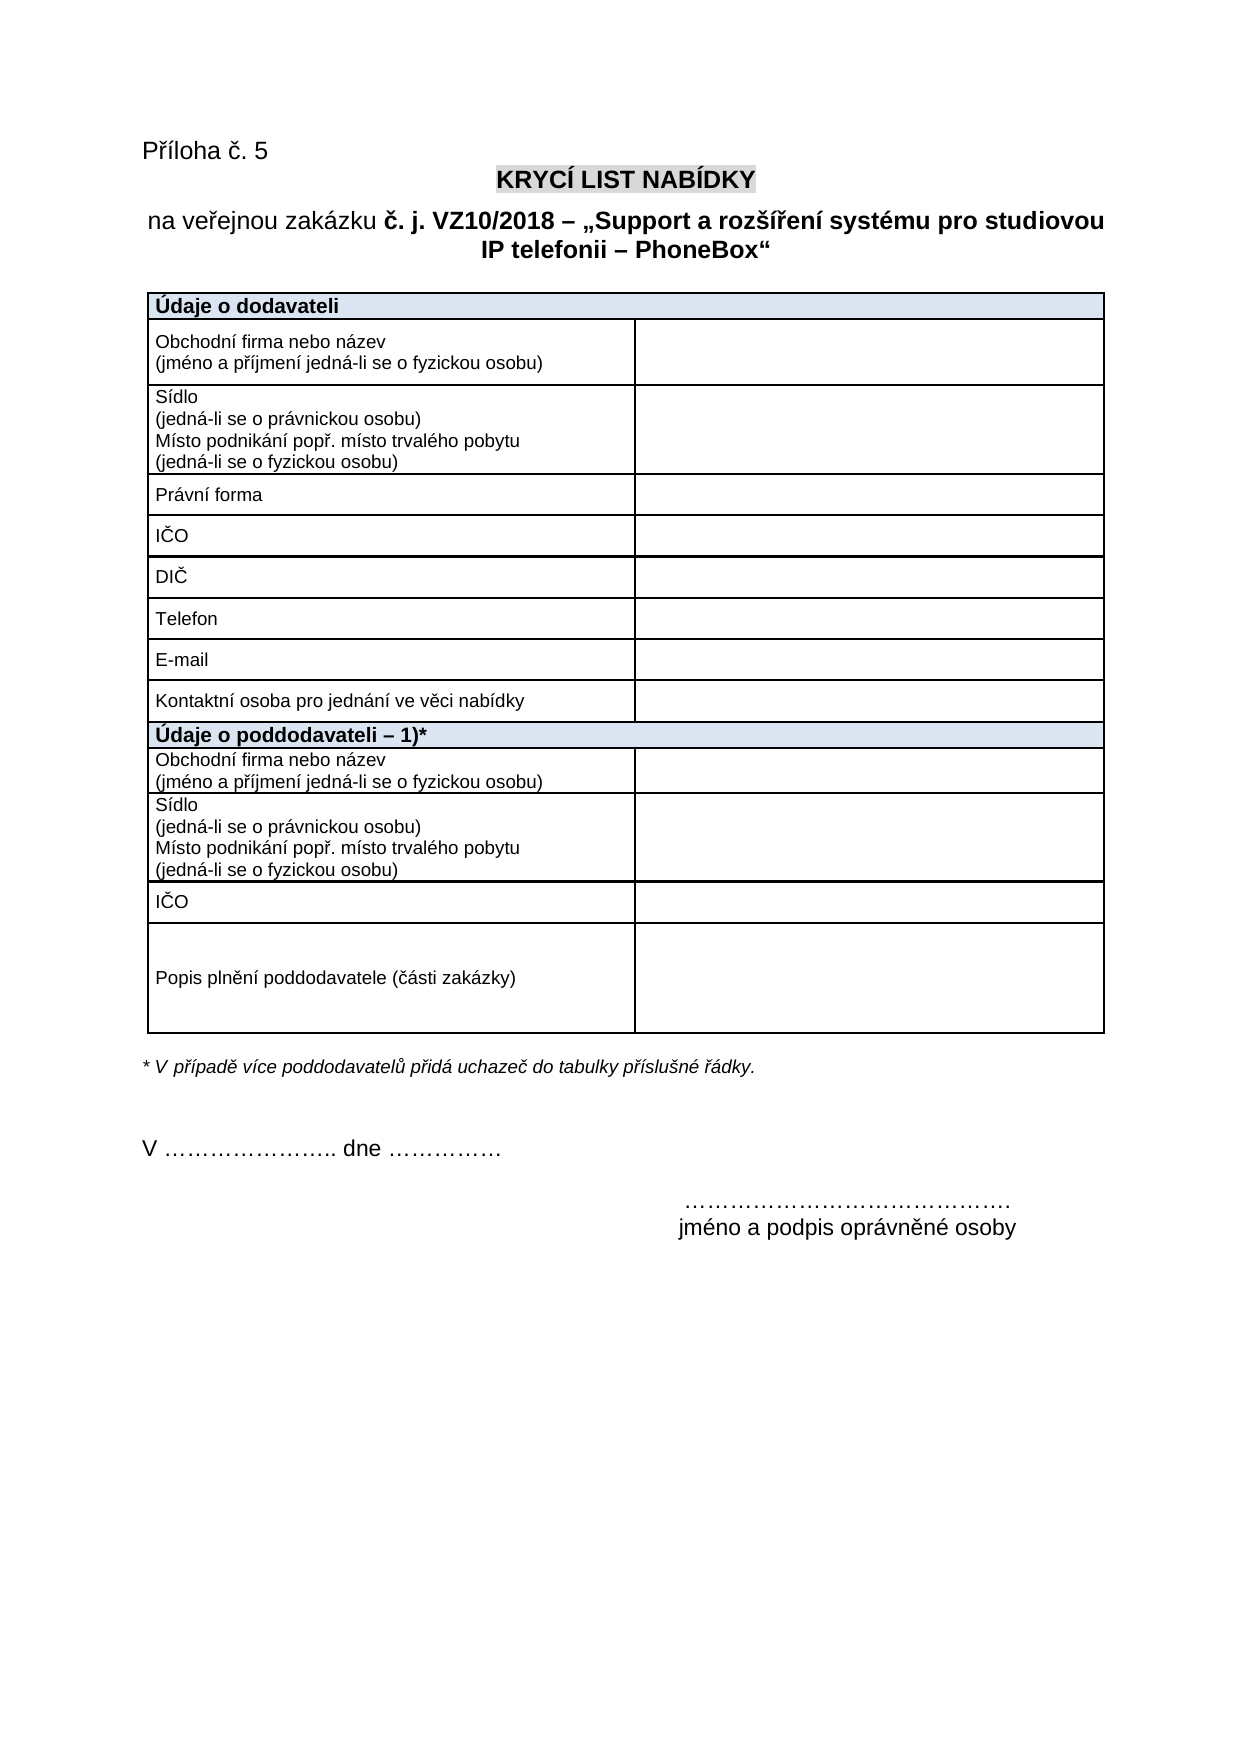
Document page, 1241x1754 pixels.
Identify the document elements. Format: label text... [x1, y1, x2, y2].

table_cell [636, 681, 1103, 721]
table_cell IČO [149, 883, 634, 922]
table_cell Telefon [149, 599, 634, 638]
table_cell Obchodní firma nebo název (jméno a příjmení jedná-li se o fyzickou osobu) [149, 749, 634, 792]
table_cell Právní forma [149, 475, 634, 514]
table_cell Sídlo (jedná-li se o právnickou osobu) Místo podnikání popř. místo trvalého pobytu (jedná-li se o fyzickou osobu) [149, 386, 634, 473]
text Krycí list nabídky [142, 164, 1110, 193]
table_cell [636, 599, 1103, 638]
table_cell E-mail [149, 640, 634, 679]
text Příloha č. 5 [142, 136, 1110, 164]
table_cell [636, 320, 1103, 384]
table_cell Sídlo (jedná-li se o právnickou osobu) Místo podnikání popř. místo trvalého pobytu (jedná-li se o fyzickou osobu) [149, 794, 634, 880]
table_cell Údaje o poddodavateli – 1)* [149, 723, 1103, 747]
text jméno a podpis oprávněné osoby [584, 1214, 1110, 1240]
table_cell Popis plnění poddodavatele (části zakázky) [149, 924, 634, 1032]
table_cell [636, 386, 1103, 473]
table_cell [636, 749, 1103, 792]
table_cell [636, 516, 1103, 555]
table_cell IČO [149, 516, 634, 555]
table_cell [636, 640, 1103, 679]
table_cell Kontaktní osoba pro jednání ve věci nabídky [149, 681, 634, 721]
text * V případě více poddodavatelů přidá uchazeč do tabulky příslušné řádky. [142, 1056, 1110, 1077]
table_cell DIČ [149, 558, 634, 597]
table_cell [636, 558, 1103, 597]
table_cell [636, 924, 1103, 1032]
table_cell [636, 475, 1103, 514]
table_cell Obchodní firma nebo název (jméno a příjmení jedná-li se o fyzickou osobu) [149, 320, 634, 384]
table_cell [636, 794, 1103, 880]
table_cell [636, 883, 1103, 922]
text ……………………………………. [658, 1187, 1110, 1214]
table_header Údaje o dodavateli [149, 294, 1103, 318]
text V ………………….. dne …………… [142, 1135, 1110, 1161]
text na veřejnou zakázku č. j. VZ10/2018 – „Support a rozšíření systému pro studiovou IP telefonii – PhoneBox“ [142, 206, 1110, 263]
